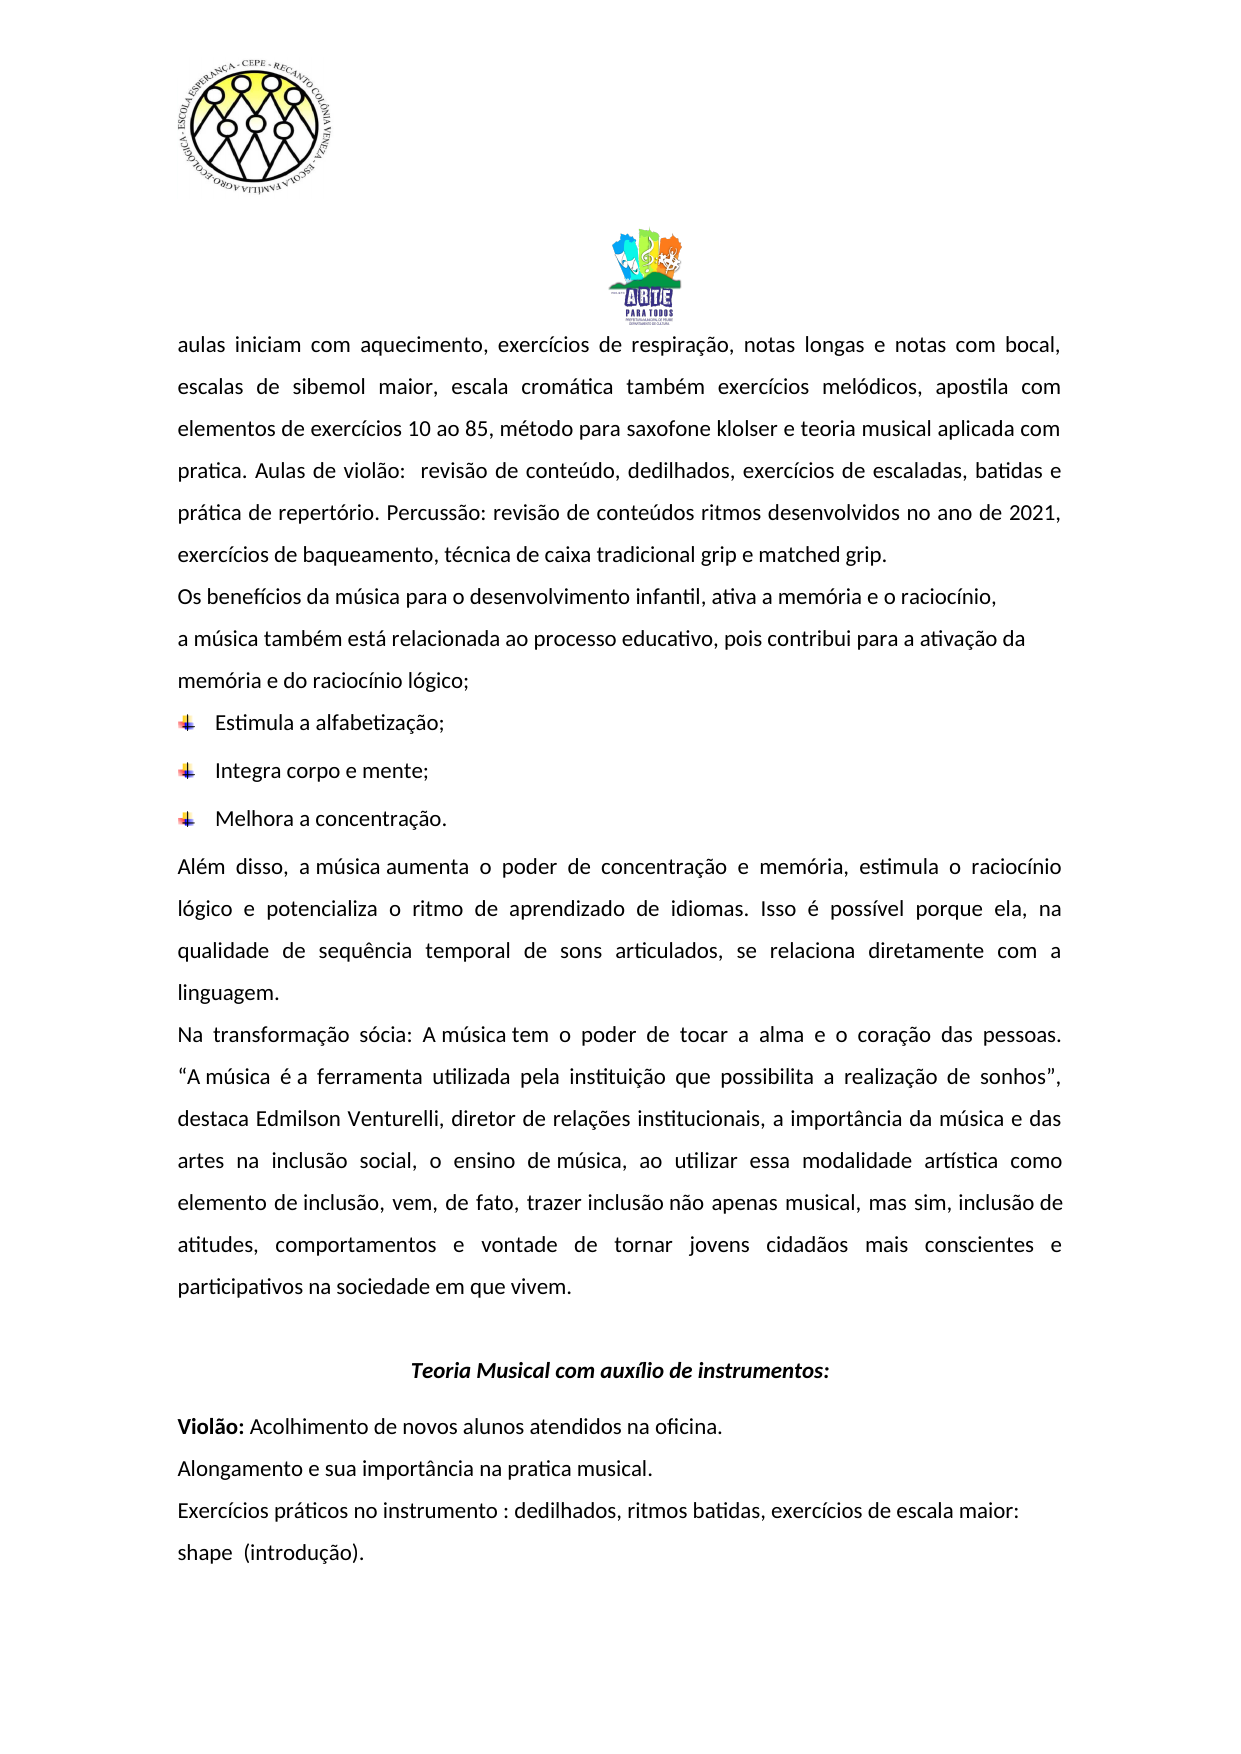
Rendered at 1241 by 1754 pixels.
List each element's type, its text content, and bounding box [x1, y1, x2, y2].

text Violão: Acolhimento de novos alunos atendidos na oficina. [177, 1412, 1063, 1440]
list Estimula a alfabetização; [177, 708, 1063, 736]
picture [178, 713, 195, 731]
list Integra corpo e mente; [177, 756, 1063, 784]
picture [177, 57, 335, 199]
text Os benefícios da música para o desenvolvimento infantil, ativa a memória e o raciocínio, a música também está relacionada ao processo educativo, pois contribui para a ativação da memória e do raciocínio lógico; [177, 582, 1063, 694]
picture [178, 761, 195, 779]
text Além disso, a música aumenta o poder de concentração e memória, estimula o raciocínio lógico e potencializa o ritmo de aprendizado de idiomas. Isso é possível porque ela, na qualidade de sequência temporal de sons articulados, se relaciona diretamente com a linguagem. [177, 852, 1063, 1006]
picture [178, 810, 195, 827]
text Na transformação sócia: A música tem o poder de tocar a alma e o coração das pessoas. “A música é a ferramenta utilizada pela instituição que possibilita a realização de sonhos”, destaca Edmilson Venturelli, diretor de relações institucionais, a importância da música e das artes na inclusão social, o ensino de música, ao utilizar essa modalidade artística como elemento de inclusão, vem, de fato, trazer inclusão não apenas musical, mas sim, inclusão de atitudes, comportamentos e vontade de tornar jovens cidadãos mais conscientes e participativos na sociedade em que vivem. [177, 1020, 1063, 1300]
text Alongamento e sua importância na pratica musical. [177, 1454, 1063, 1482]
picture [605, 226, 684, 325]
text Teoria Musical com auxílio de instrumentos: [177, 1356, 1063, 1384]
text Exercícios práticos no instrumento : dedilhados, ritmos batidas, exercícios de escala maior: shape (introdução). [177, 1496, 1063, 1566]
list Melhora a concentração. [177, 804, 1063, 832]
